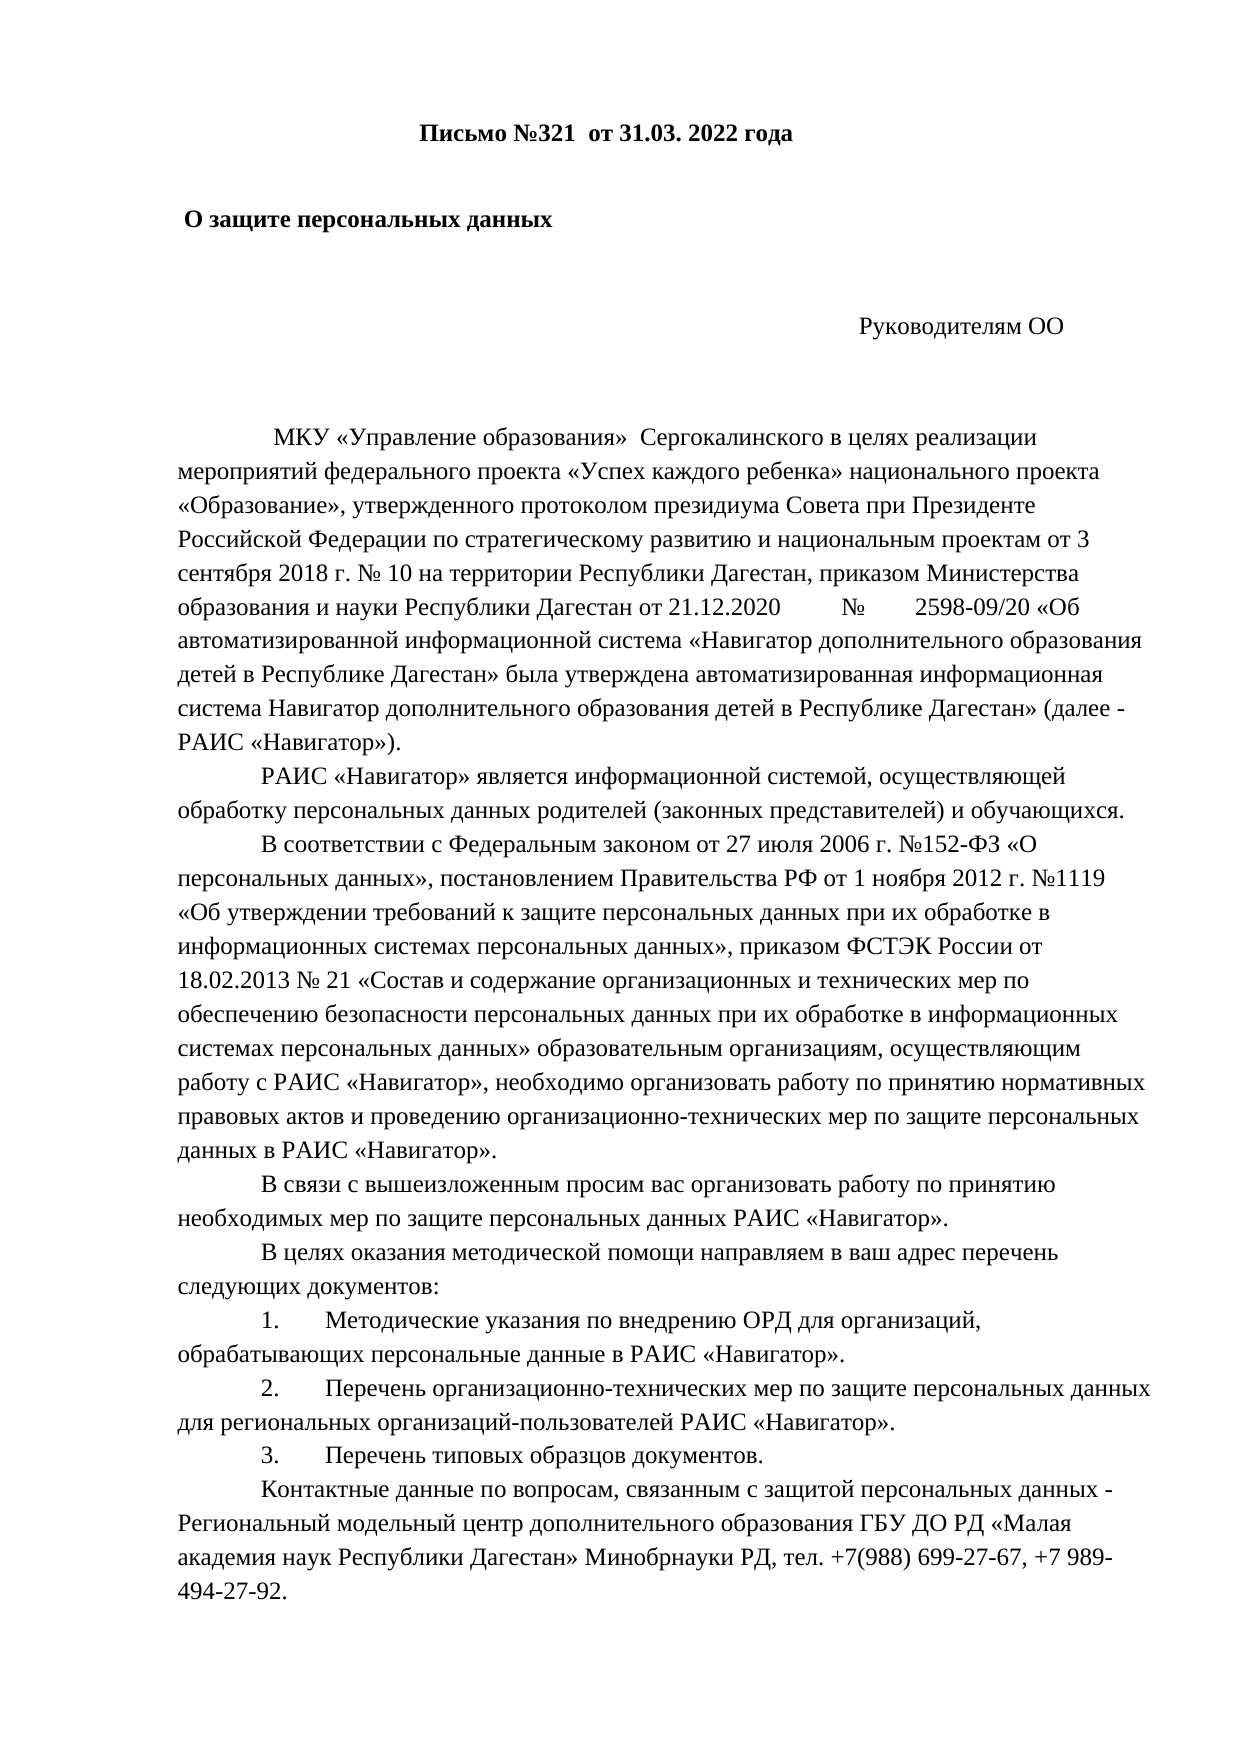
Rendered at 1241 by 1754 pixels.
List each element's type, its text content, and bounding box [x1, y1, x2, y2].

text В целях оказания методической помощи направляем в ваш адрес перечень следующих документов: [177, 1233, 1152, 1301]
text Контактные данные по вопросам, связанным с защитой персональных данных - Региональный модельный центр дополнительного образования ГБУ ДО РД «Малая академия наук Республики Дагестан» Минобрнауки РД, тел. +7(988) 699-27-67, +7 989-494-27-92. [177, 1471, 1152, 1607]
text 2. Перечень организационно-технических мер по защите персональных данных для региональных организаций-пользователей РАИС «Навигатор». [177, 1369, 1152, 1437]
text Руководителям ОО [177, 311, 1152, 340]
text О защите персональных данных [177, 204, 1152, 233]
text Письмо №321 от 31.03. 2022 года [369, 118, 1149, 147]
text РАИС «Навигатор» является информационной системой, осуществляющей обработку персональных данных родителей (законных представителей) и обучающихся. [177, 758, 1152, 826]
text МКУ «Управление образования» Сергокалинского в целях реализации мероприятий федерального проекта «Успех каждого ребенка» национального проекта «Образование», утвержденного протоколом президиума Совета при Президенте Российской Федерации по стратегическому развитию и национальным проектам от 3 сентября 2018 г. № 10 на территории Республики Дагестан, приказом Министерства образования и науки Республики Дагестан от 21.12.2020 № 2598-09/20 «Об [177, 418, 1152, 622]
text 3. Перечень типовых образцов документов. [177, 1437, 1152, 1471]
text В соответствии с Федеральным законом от 27 июля 2006 г. №152-ФЗ «О персональных данных», постановлением Правительства РФ от 1 ноября 2012 г. №1119 «Об утверждении требований к защите персональных данных при их обработке в информационных системах персональных данных», приказом ФСТЭК России от 18.02.2013 № 21 «Состав и содержание организационных и технических мер по обеспечению безопасности персональных данных при их обработке в информационных системах персональных данных» образовательным организациям, осуществляющим работу с РАИС «Навигатор», необходимо организовать работу по принятию нормативных правовых актов и проведению организационно-технических мер по защите персональных данных в РАИС «Навигатор». [177, 826, 1152, 1165]
text В связи с вышеизложенным просим вас организовать работу по принятию необходимых мер по защите персональных данных РАИС «Навигатор». [177, 1165, 1152, 1233]
text 1. Методические указания по внедрению ОРД для организаций, обрабатывающих персональные данные в РАИС «Навигатор». [177, 1301, 1152, 1369]
text автоматизированной информационной система «Навигатор дополнительного образования детей в Республике Дагестан» была утверждена автоматизированная информационная система Навигатор дополнительного образования детей в Республике Дагестан» (далее - РАИС «Навигатор»). [177, 622, 1152, 758]
